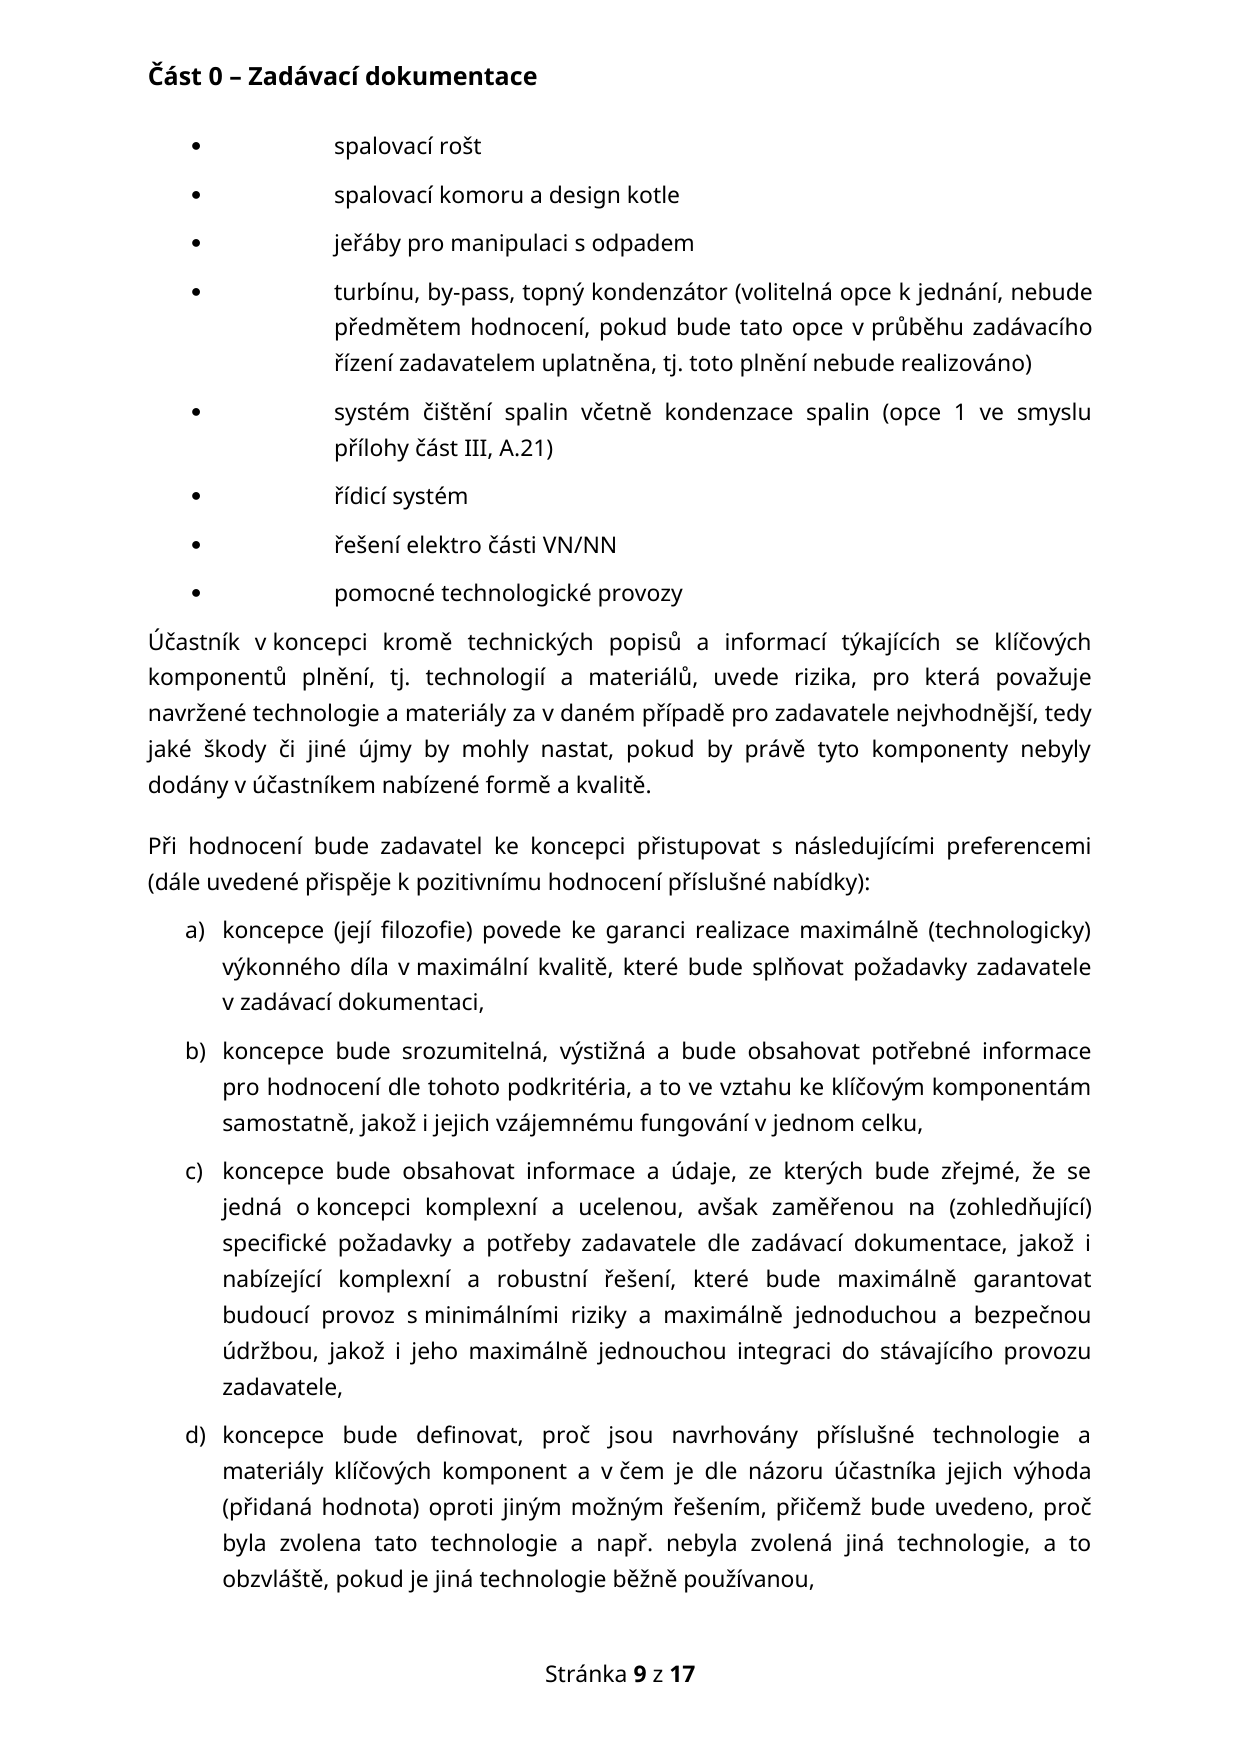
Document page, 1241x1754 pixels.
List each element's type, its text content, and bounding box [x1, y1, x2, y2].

list spalovací rošt [192, 130, 1092, 161]
list koncepce (její filozofie) povede ke garanci realizace maximálně (technologicky) výkonného díla v maximální kvalitě, které bude splňovat požadavky zadavatele v zadávací dokumentaci, [185, 914, 1092, 1018]
text Při hodnocení bude zadavatel ke koncepci přistupovat s následujícími preferencemi (dále uvedené přispěje k pozitivnímu hodnocení příslušné nabídky): [148, 830, 1092, 897]
list jeřáby pro manipulaci s odpadem [192, 227, 1092, 258]
list řídicí systém [192, 480, 1092, 511]
list koncepce bude obsahovat informace a údaje, ze kterých bude zřejmé, že se jedná o koncepci komplexní a ucelenou, avšak zaměřenou na (zohledňující) specifické požadavky a potřeby zadavatele dle zadávací dokumentace, jakož i nabízející komplexní a robustní řešení, které bude maximálně garantovat budoucí provoz s minimálními riziky a maximálně jednoduchou a bezpečnou údržbou, jakož i jeho maximálně jednouchou integraci do stávajícího provozu zadavatele, [185, 1155, 1092, 1402]
list turbínu, by-pass, topný kondenzátor (volitelná opce k jednání, nebude předmětem hodnocení, pokud bude tato opce v průběhu zadávacího řízení zadavatelem uplatněna, tj. toto plnění nebude realizováno) [192, 275, 1092, 378]
text Účastník v koncepci kromě technických popisů a informací týkajících se klíčových komponentů plnění, tj. technologií a materiálů, uvede rizika, pro která považuje navržené technologie a materiály za v daném případě pro zadavatele nejvhodnější, tedy jaké škody či jiné újmy by mohly nastat, pokud by právě tyto komponenty nebyly dodány v účastníkem nabízené formě a kvalitě. [148, 625, 1092, 800]
list řešení elektro části VN/NN [192, 528, 1092, 560]
list systém čištění spalin včetně kondenzace spalin (opce 1 ve smyslu přílohy část III, A.21) [192, 396, 1092, 463]
list pomocné technologické provozy [192, 577, 1092, 608]
list koncepce bude srozumitelná, výstižná a bude obsahovat potřebné informace pro hodnocení dle tohoto podkritéria, a to ve vztahu ke klíčovým komponentám samostatně, jakož i jejich vzájemnému fungování v jednom celku, [185, 1035, 1092, 1138]
list spalovací komoru a design kotle [192, 178, 1092, 210]
list koncepce bude definovat, proč jsou navrhovány příslušné technologie a materiály klíčových komponent a v čem je dle názoru účastníka jejich výhoda (přidaná hodnota) oproti jiným možným řešením, přičemž bude uvedeno, proč byla zvolena tato technologie a např. nebyla zvolená jiná technologie, a to obzvláště, pokud je jiná technologie běžně používanou, [185, 1419, 1092, 1594]
